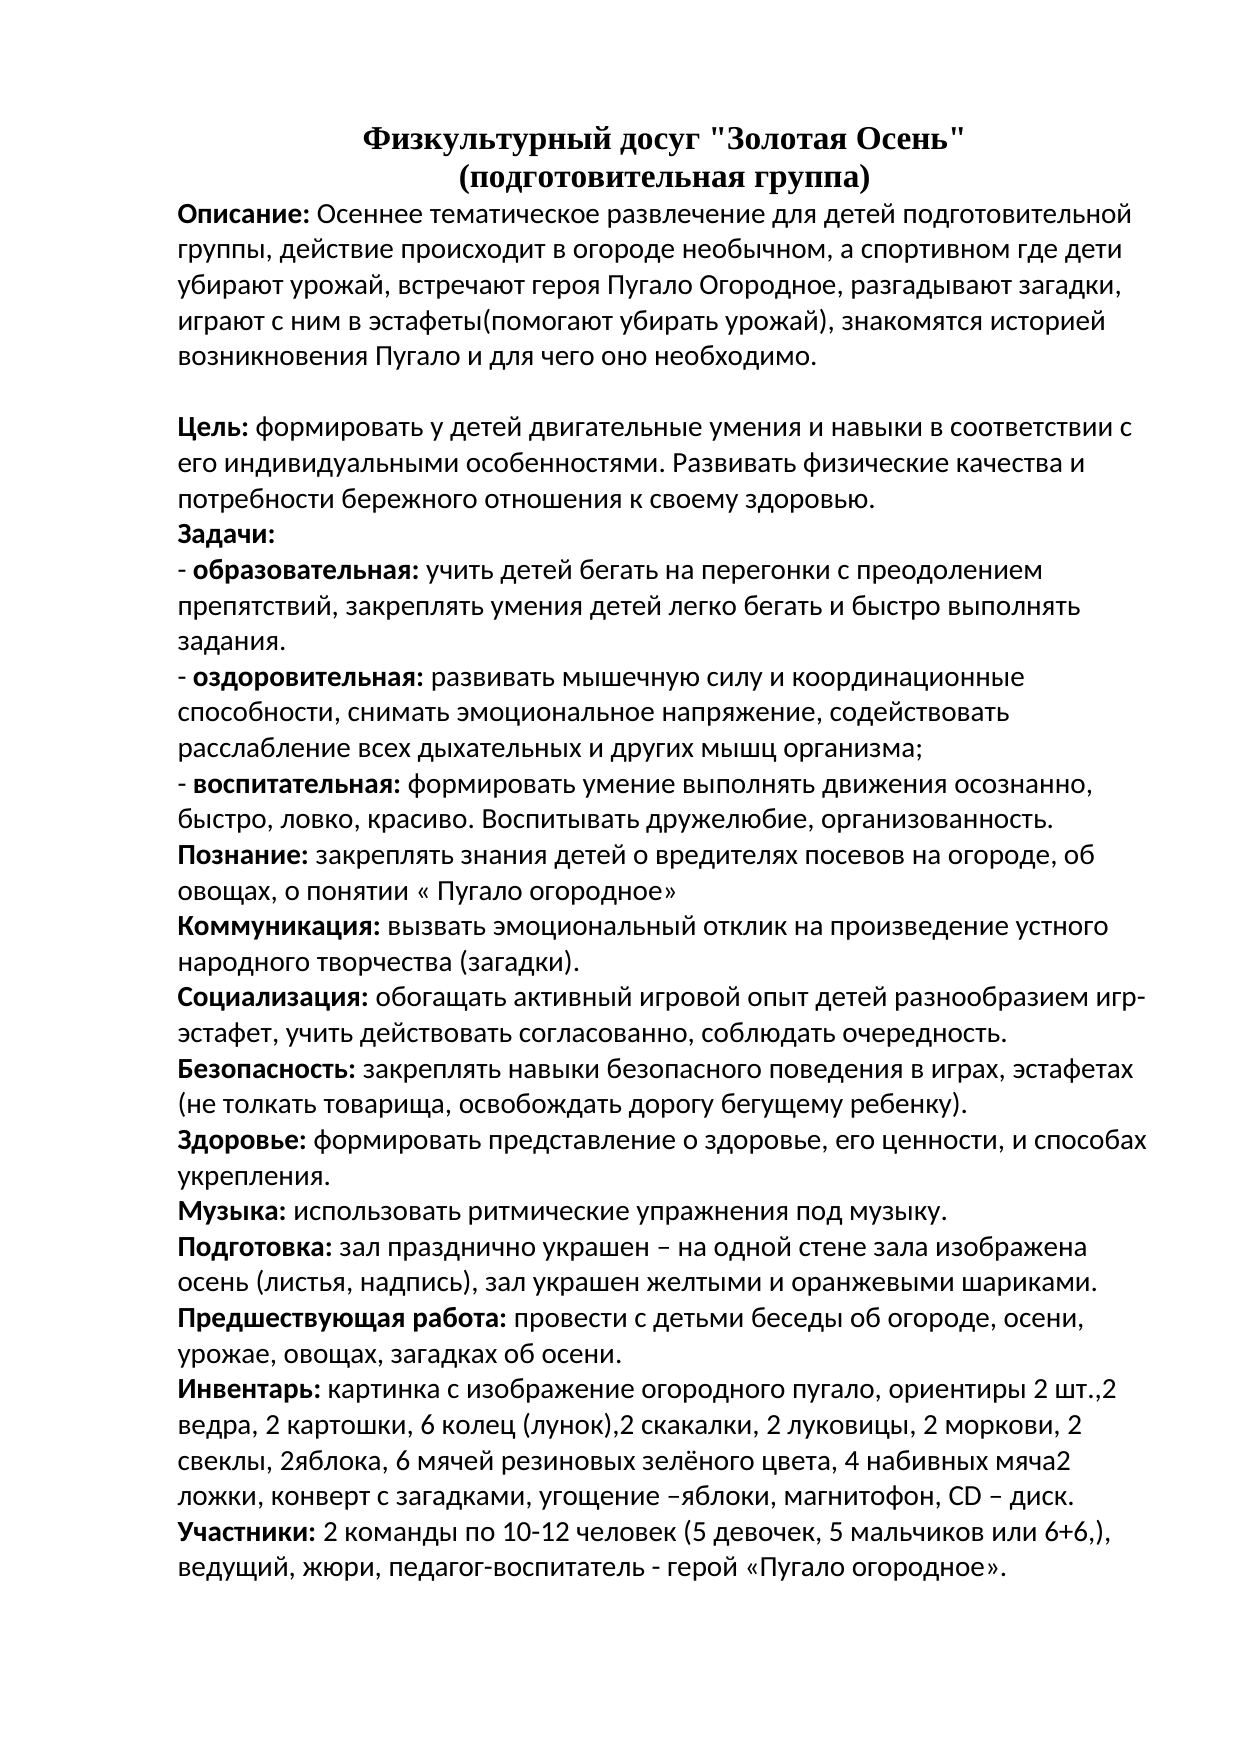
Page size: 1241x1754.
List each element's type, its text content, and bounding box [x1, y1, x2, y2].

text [177, 195, 1152, 1584]
text (подготовительная группа) [177, 156, 1152, 195]
text Физкультурный досуг "Золотая Осень" [177, 118, 1152, 156]
